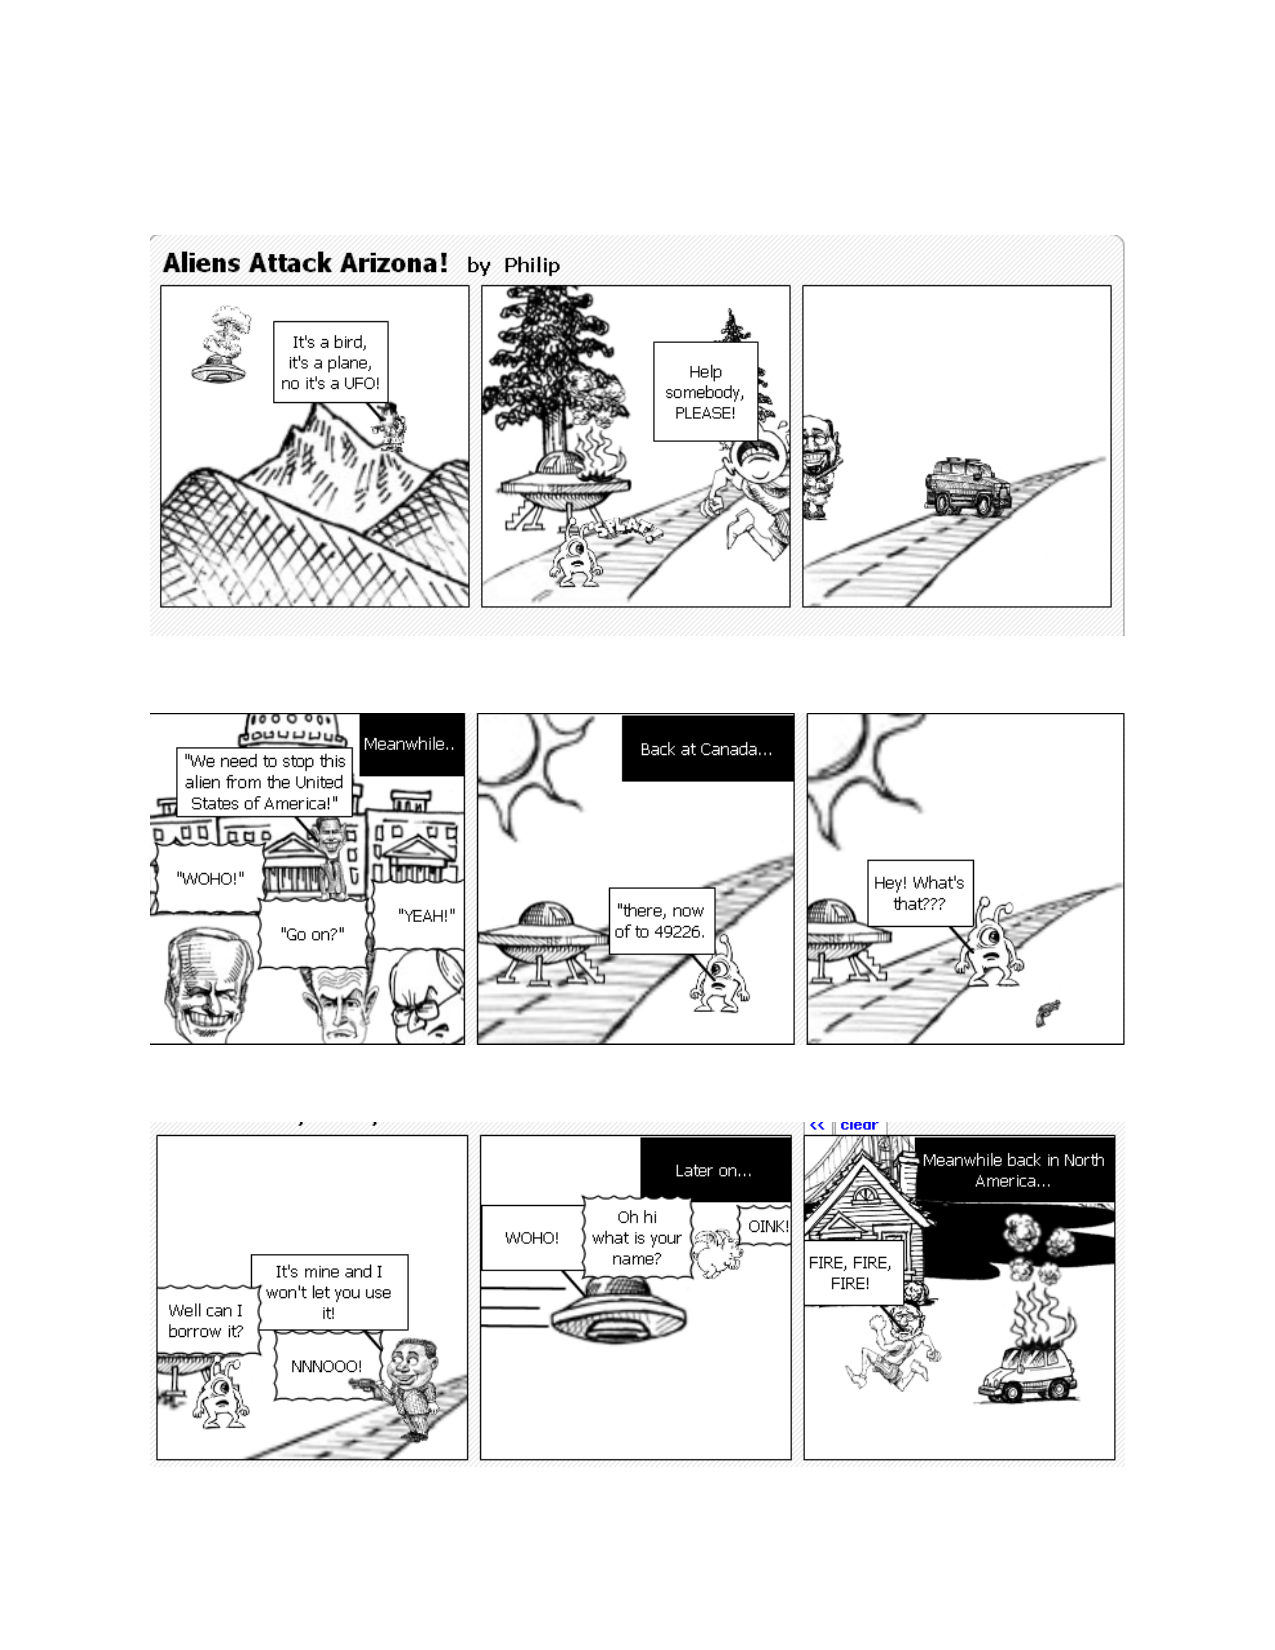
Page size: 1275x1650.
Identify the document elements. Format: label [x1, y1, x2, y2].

picture [150, 713, 1125, 1045]
picture [150, 235, 1125, 636]
picture [150, 1122, 1125, 1467]
